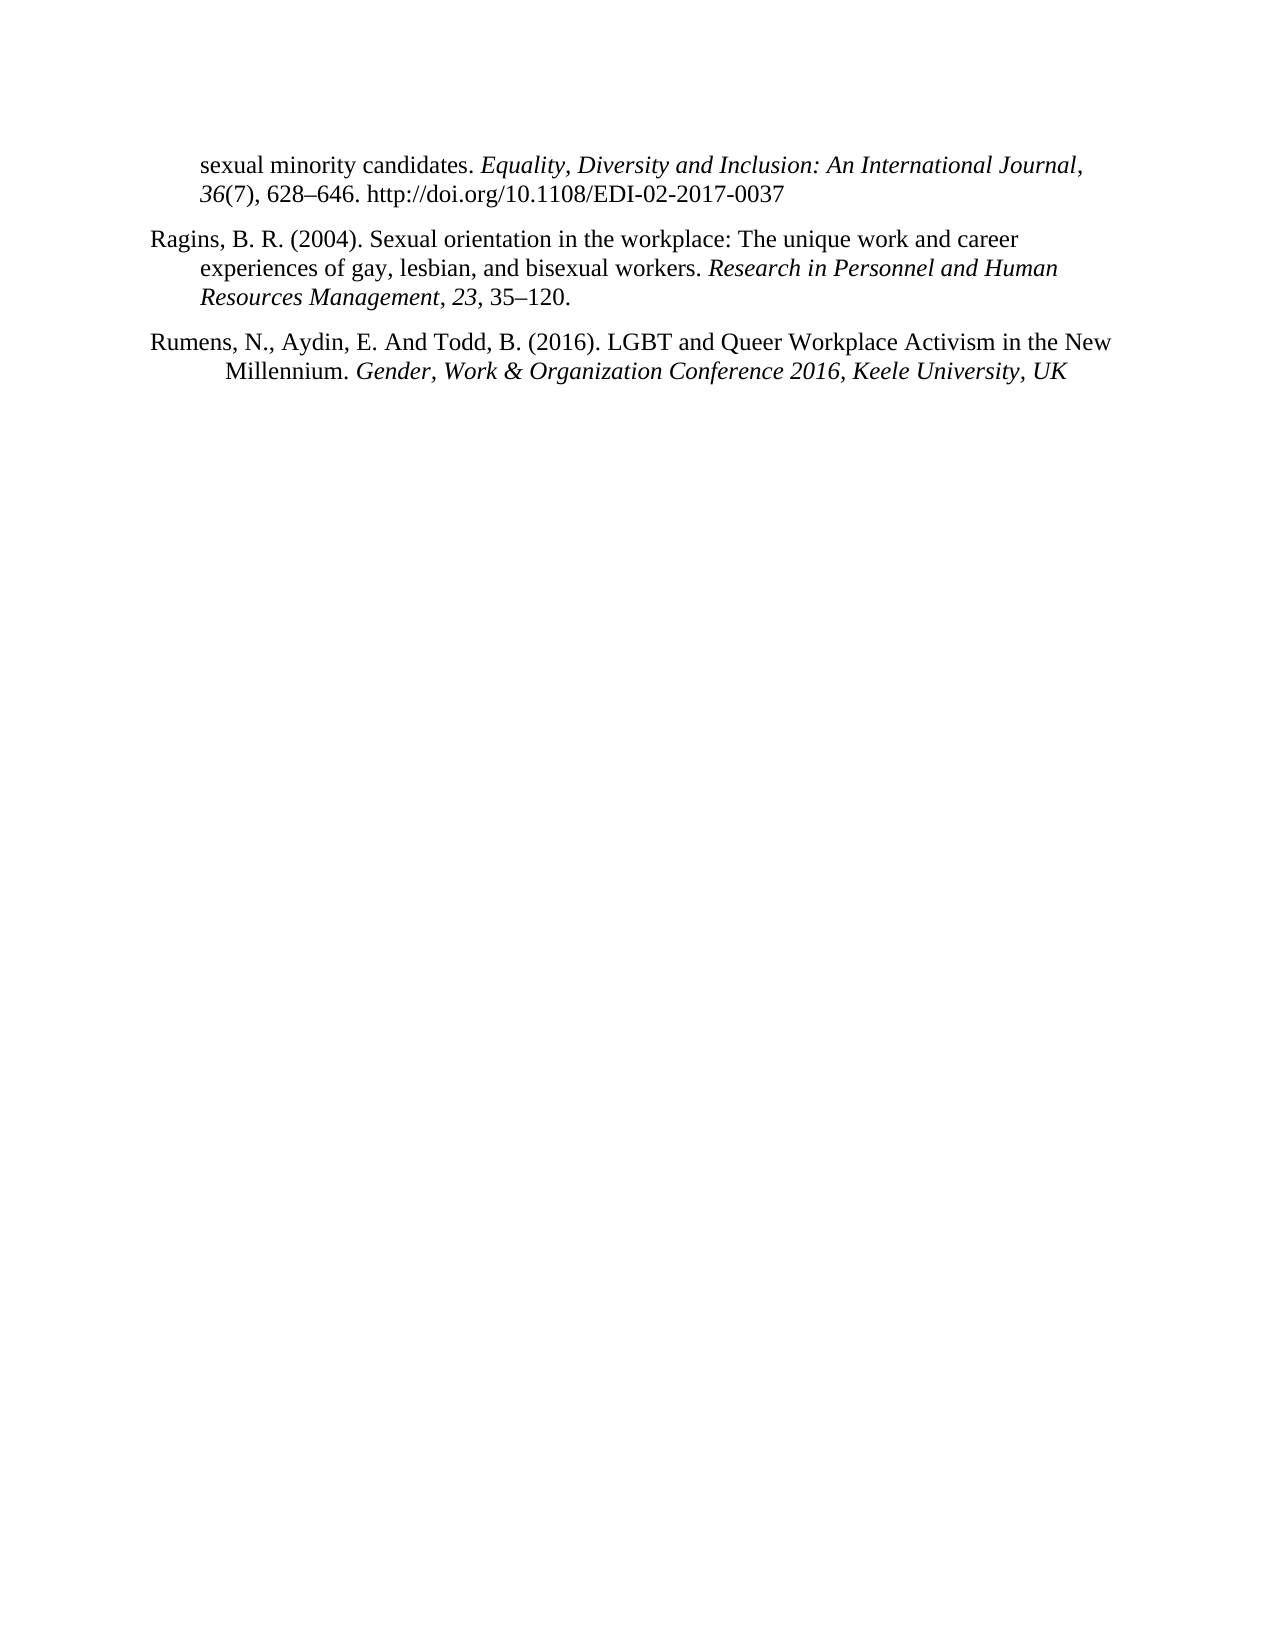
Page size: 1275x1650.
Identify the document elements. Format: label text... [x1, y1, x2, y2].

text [150, 150, 1125, 207]
text Rumens, N., Aydin, E. And Todd, B. (2016). LGBT and Queer Workplace Activism in the New [150, 327, 1125, 356]
text Ragins, B. R. (2004). Sexual orientation in the workplace: The unique work and career experiences of gay, lesbian, and bisexual workers. Research in Personnel and Human Resources Management, 23, 35–120. [150, 224, 1125, 310]
text Millennium. Gender, Work & Organization Conference 2016, Keele University, UK [150, 356, 1125, 384]
